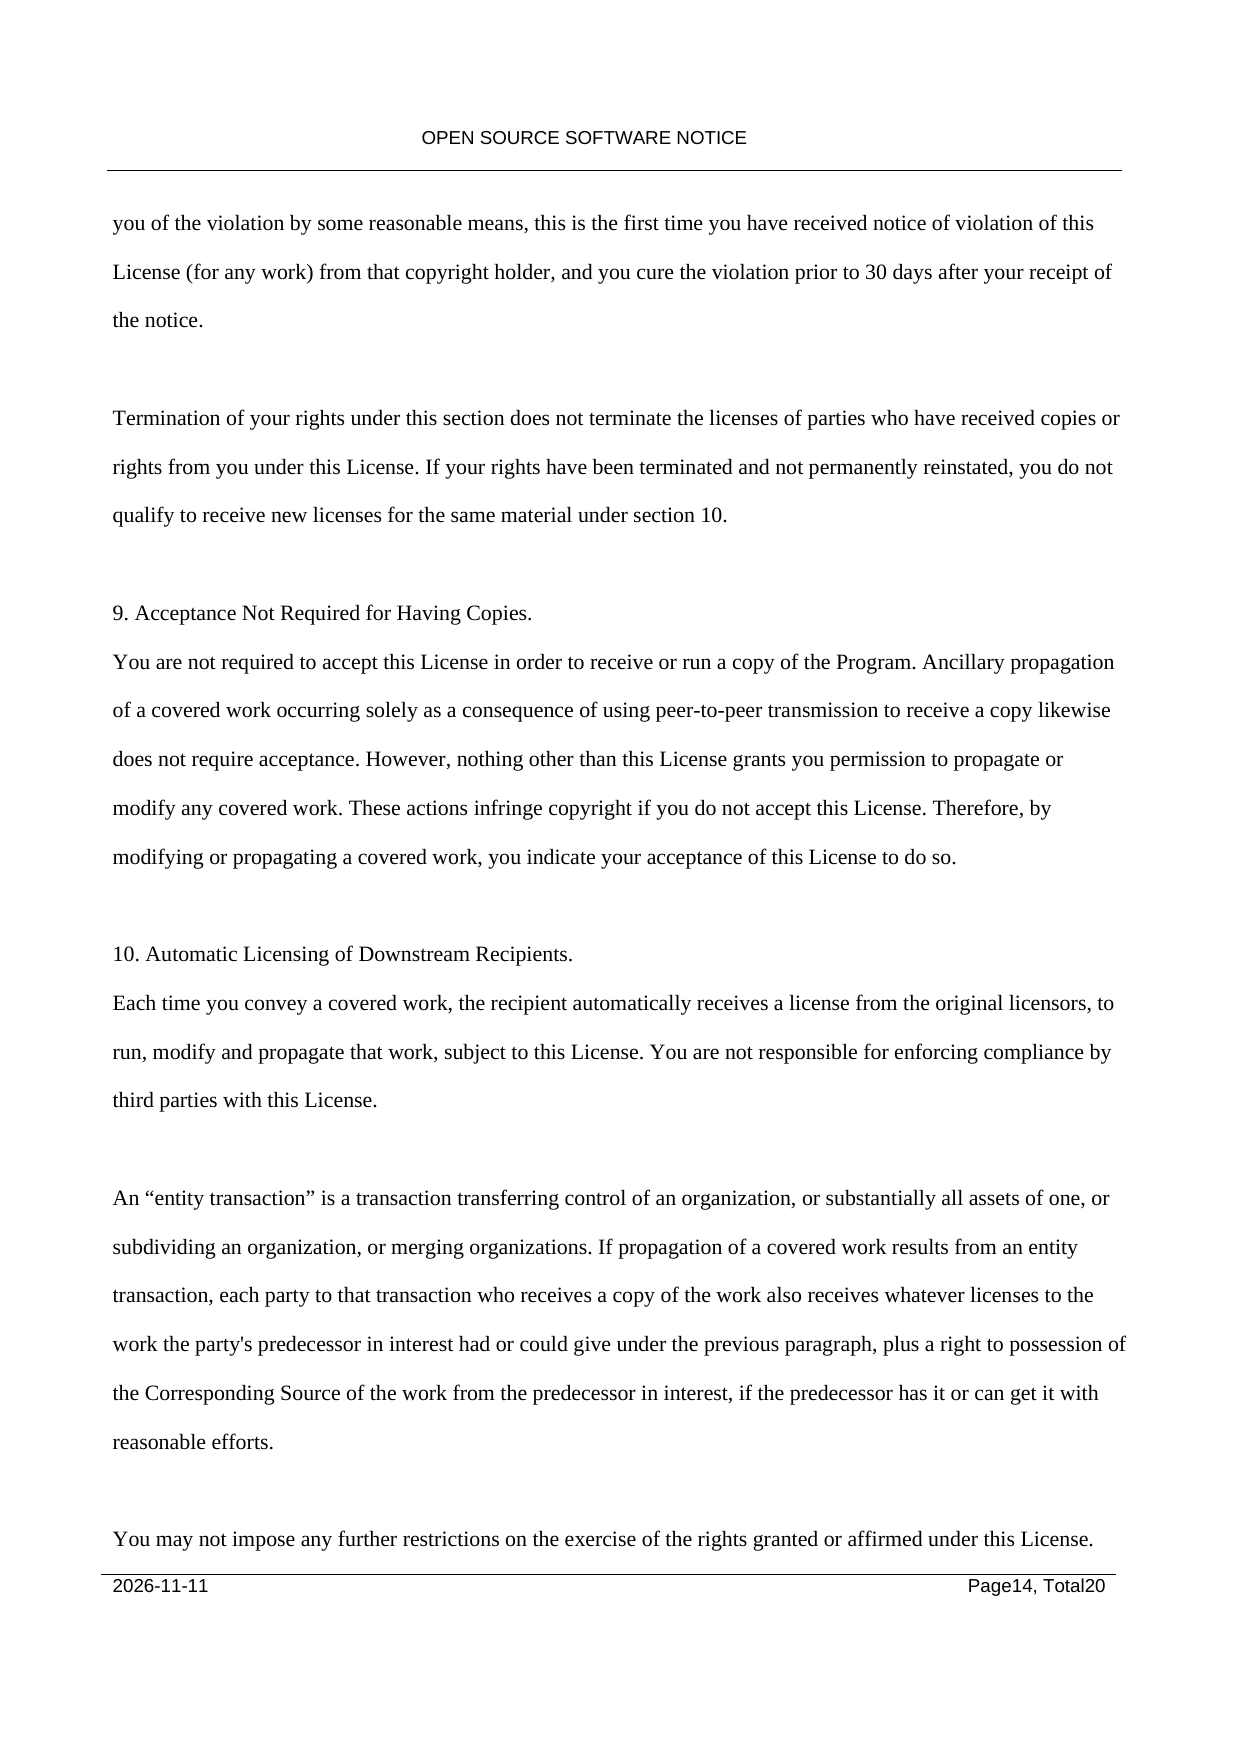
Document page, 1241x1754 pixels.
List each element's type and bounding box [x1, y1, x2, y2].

text [112, 206, 1128, 1555]
